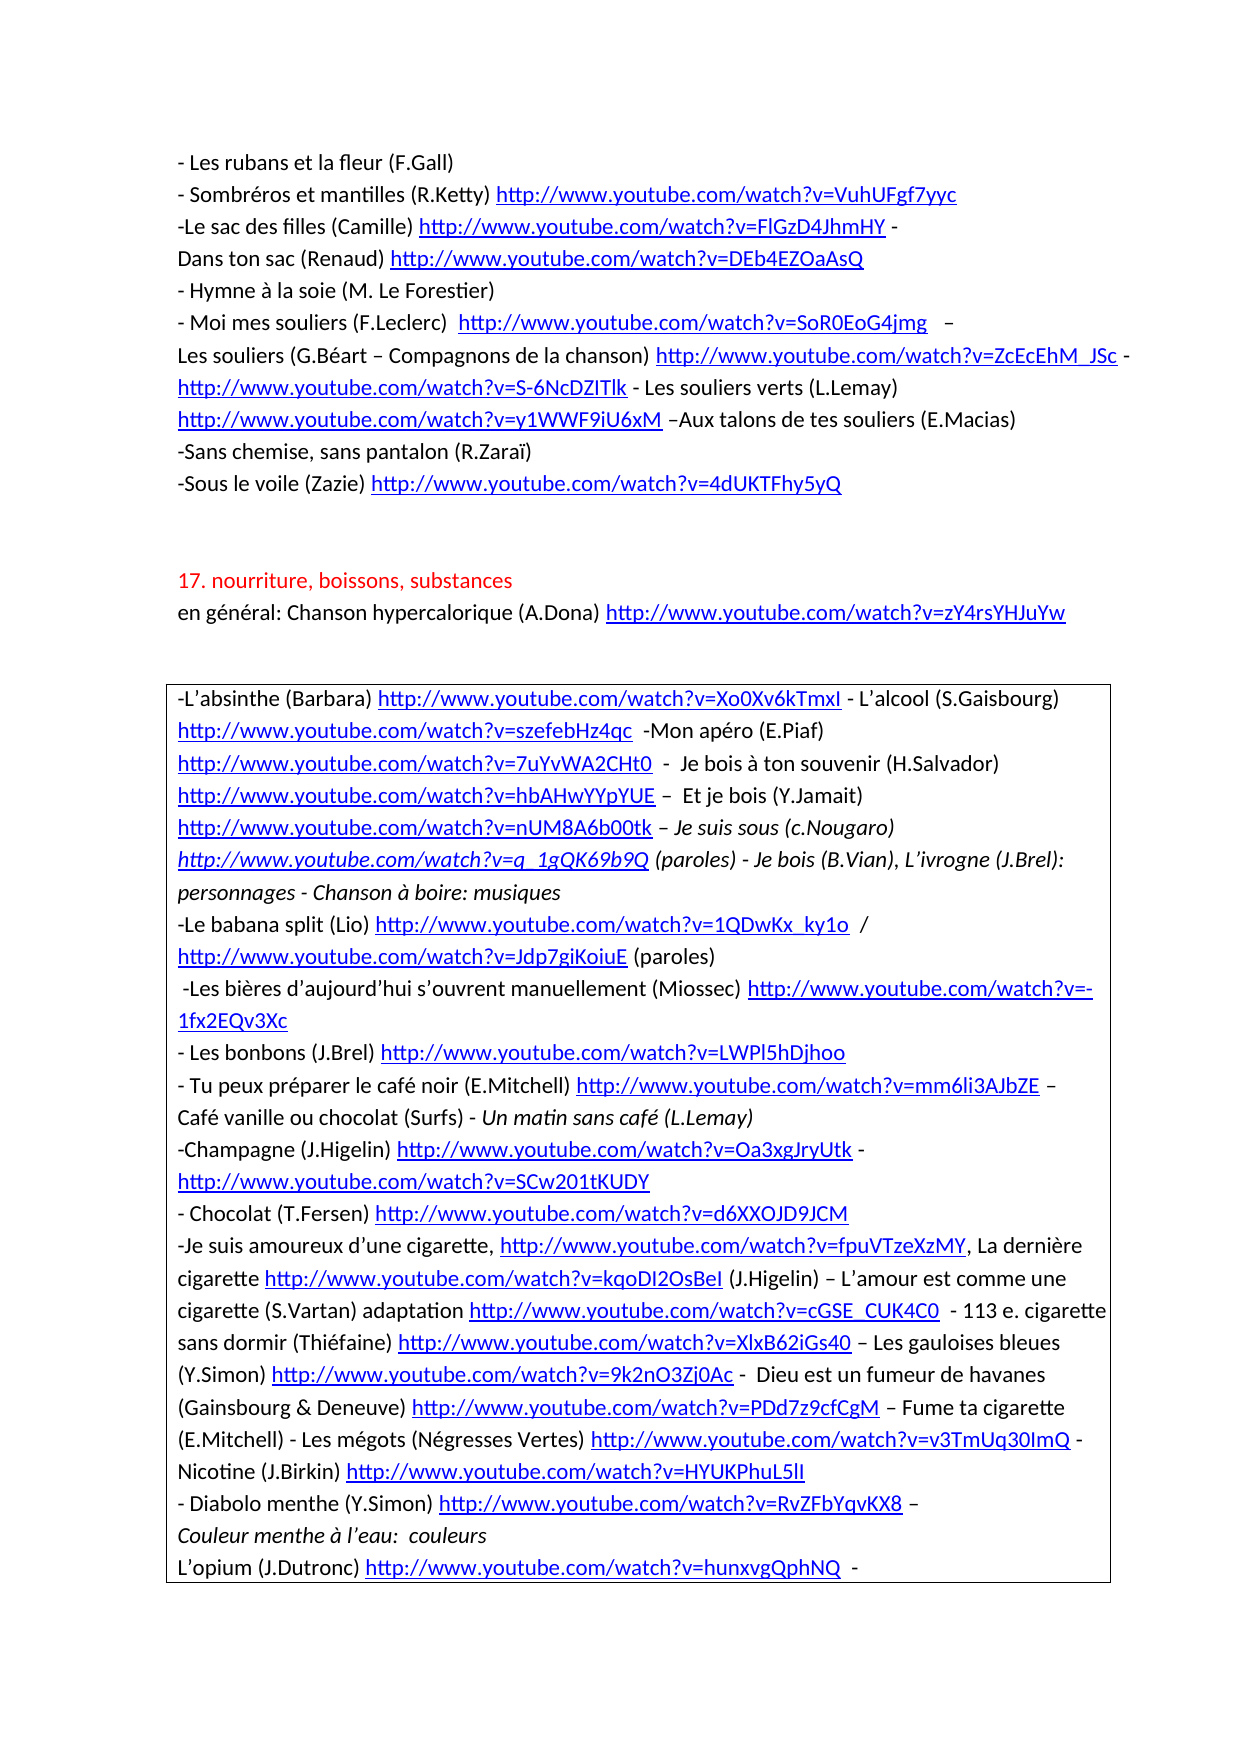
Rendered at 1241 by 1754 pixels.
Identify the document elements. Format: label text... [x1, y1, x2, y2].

list - Les rubans et la fleur (F.Gall) [177, 148, 1107, 176]
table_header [167, 685, 1110, 1582]
list - Sombréros et mantilles (R.Ketty) http://www.youtube.com/watch?v=VuhUFgf7yyc [177, 180, 1107, 208]
list - Moi mes souliers (F.Leclerc) http://www.youtube.com/watch?v=SoR0EoG4jmg – Les souliers (G.Béart – Compagnons de la chanson) http://www.youtube.com/watch?v=ZcEcEhM_JSc - http://www.youtube.com/watch?v=S-6NcDZITlk - Les souliers verts (L.Lemay) http://www.youtube.com/watch?v=y1WWF9iU6xM –Aux talons de tes souliers (E.Macias) [177, 308, 1196, 433]
list -Sous le voile (Zazie) http://www.youtube.com/watch?v=4dUKTFhy5yQ [177, 469, 1107, 497]
list 17. nourriture, boissons, substances [177, 566, 1152, 594]
list - Hymne à la soie (M. Le Forestier) [177, 276, 1167, 304]
list en général: Chanson hypercalorique (A.Dona) http://www.youtube.com/watch?v=zY4rsYHJuYw [177, 598, 1152, 626]
list -Sans chemise, sans pantalon (R.Zaraï) [177, 437, 1107, 465]
list -Le sac des filles (Camille) http://www.youtube.com/watch?v=FlGzD4JhmHY - Dans ton sac (Renaud) http://www.youtube.com/watch?v=DEb4EZOaAsQ [177, 212, 1167, 272]
